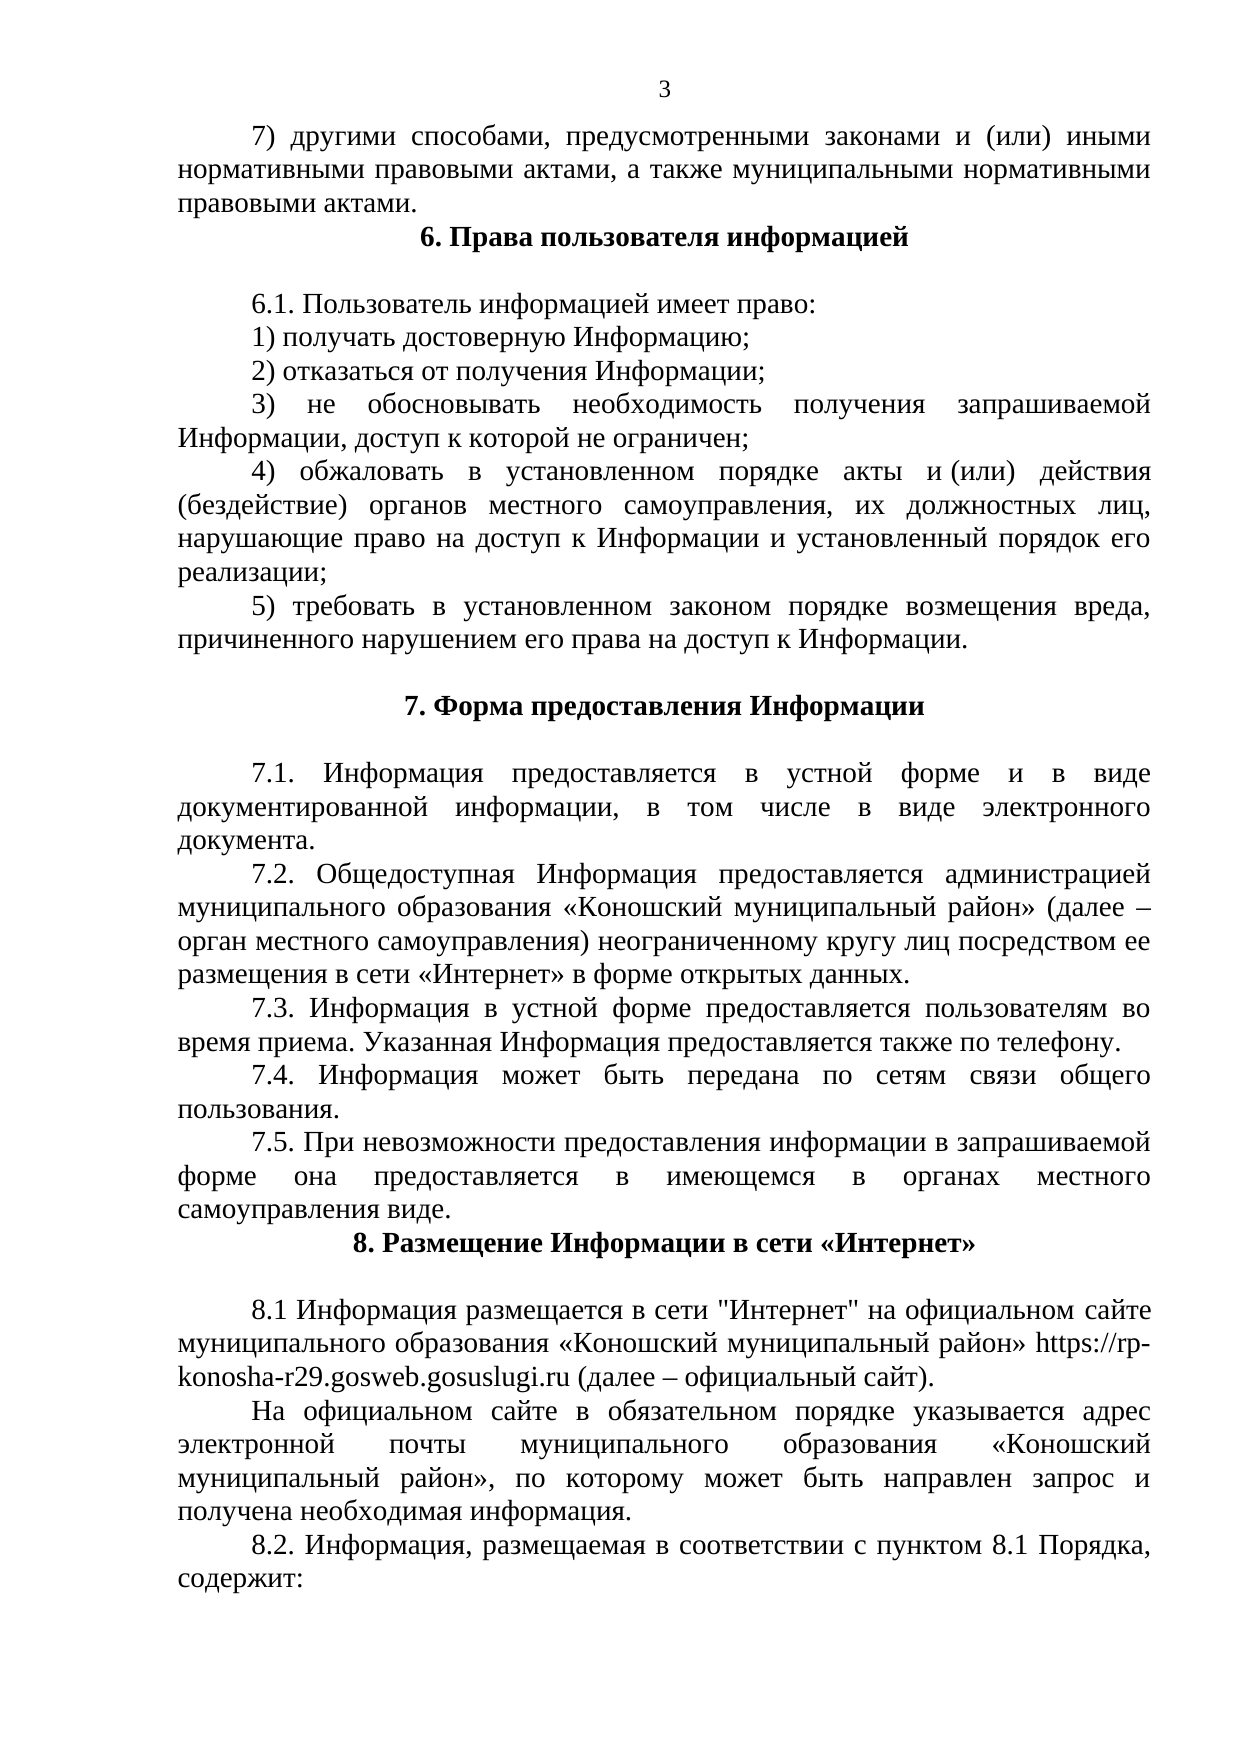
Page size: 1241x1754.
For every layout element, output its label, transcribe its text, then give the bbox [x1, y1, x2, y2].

text 6. Права пользователя информацией [177, 219, 1152, 252]
text 8.1 Информация размещается в сети "Интернет" на официальном сайте муниципального образования «Коношский муниципальный район» https://rp-konosha-r29.gosweb.gosuslugi.ru (далее – официальный сайт). [177, 1292, 1152, 1393]
text 2) отказаться от получения Информации; [177, 353, 1152, 386]
text 6.1. Пользователь информацией имеет право: [177, 286, 1152, 319]
text 1) получать достоверную Информацию; [177, 319, 1152, 353]
text 7.3. Информация в устной форме предоставляется пользователям во время приема. Указанная Информация предоставляется также по телефону. [177, 990, 1152, 1057]
text 4) обжаловать в установленном порядке акты и (или) действия (бездействие) органов местного самоуправления, их должностных лиц, нарушающие право на доступ к Информации и установленный порядок его реализации; [177, 453, 1152, 588]
text 7.2. Общедоступная Информация предоставляется администрацией муниципального образования «Коношский муниципальный район» (далее – орган местного самоуправления) неограниченному кругу лиц посредством ее размещения в сети «Интернет» в форме открытых данных. [177, 856, 1152, 990]
text На официальном сайте в обязательном порядке указывается адрес электронной почты муниципального образования «Коношский муниципальный район», по которому может быть направлен запрос и получена необходимая информация. [177, 1393, 1152, 1527]
text 7. Форма предоставления Информации [177, 688, 1152, 722]
text 7.4. Информация может быть передана по сетям связи общего пользования. [177, 1057, 1152, 1124]
text 8. Размещение Информации в сети «Интернет» [177, 1225, 1152, 1258]
text 8.2. Информация, размещаемая в соответствии с пунктом 8.1 Порядка, содержит: [177, 1527, 1152, 1594]
text 5) требовать в установленном законом порядке возмещения вреда, причиненного нарушением его права на доступ к Информации. [177, 588, 1152, 655]
text 7.1. Информация предоставляется в устной форме и в виде документированной информации, в том числе в виде электронного документа. [177, 755, 1152, 856]
text 3) не обосновывать необходимость получения запрашиваемой Информации, доступ к которой не ограничен; [177, 386, 1152, 453]
text 7.5. При невозможности предоставления информации в запрашиваемой форме она предоставляется в имеющемся в органах местного самоуправления виде. [177, 1124, 1152, 1225]
text 7) другими способами, предусмотренными законами и (или) иными нормативными правовыми актами, а также муниципальными нормативными правовыми актами. [177, 118, 1152, 219]
